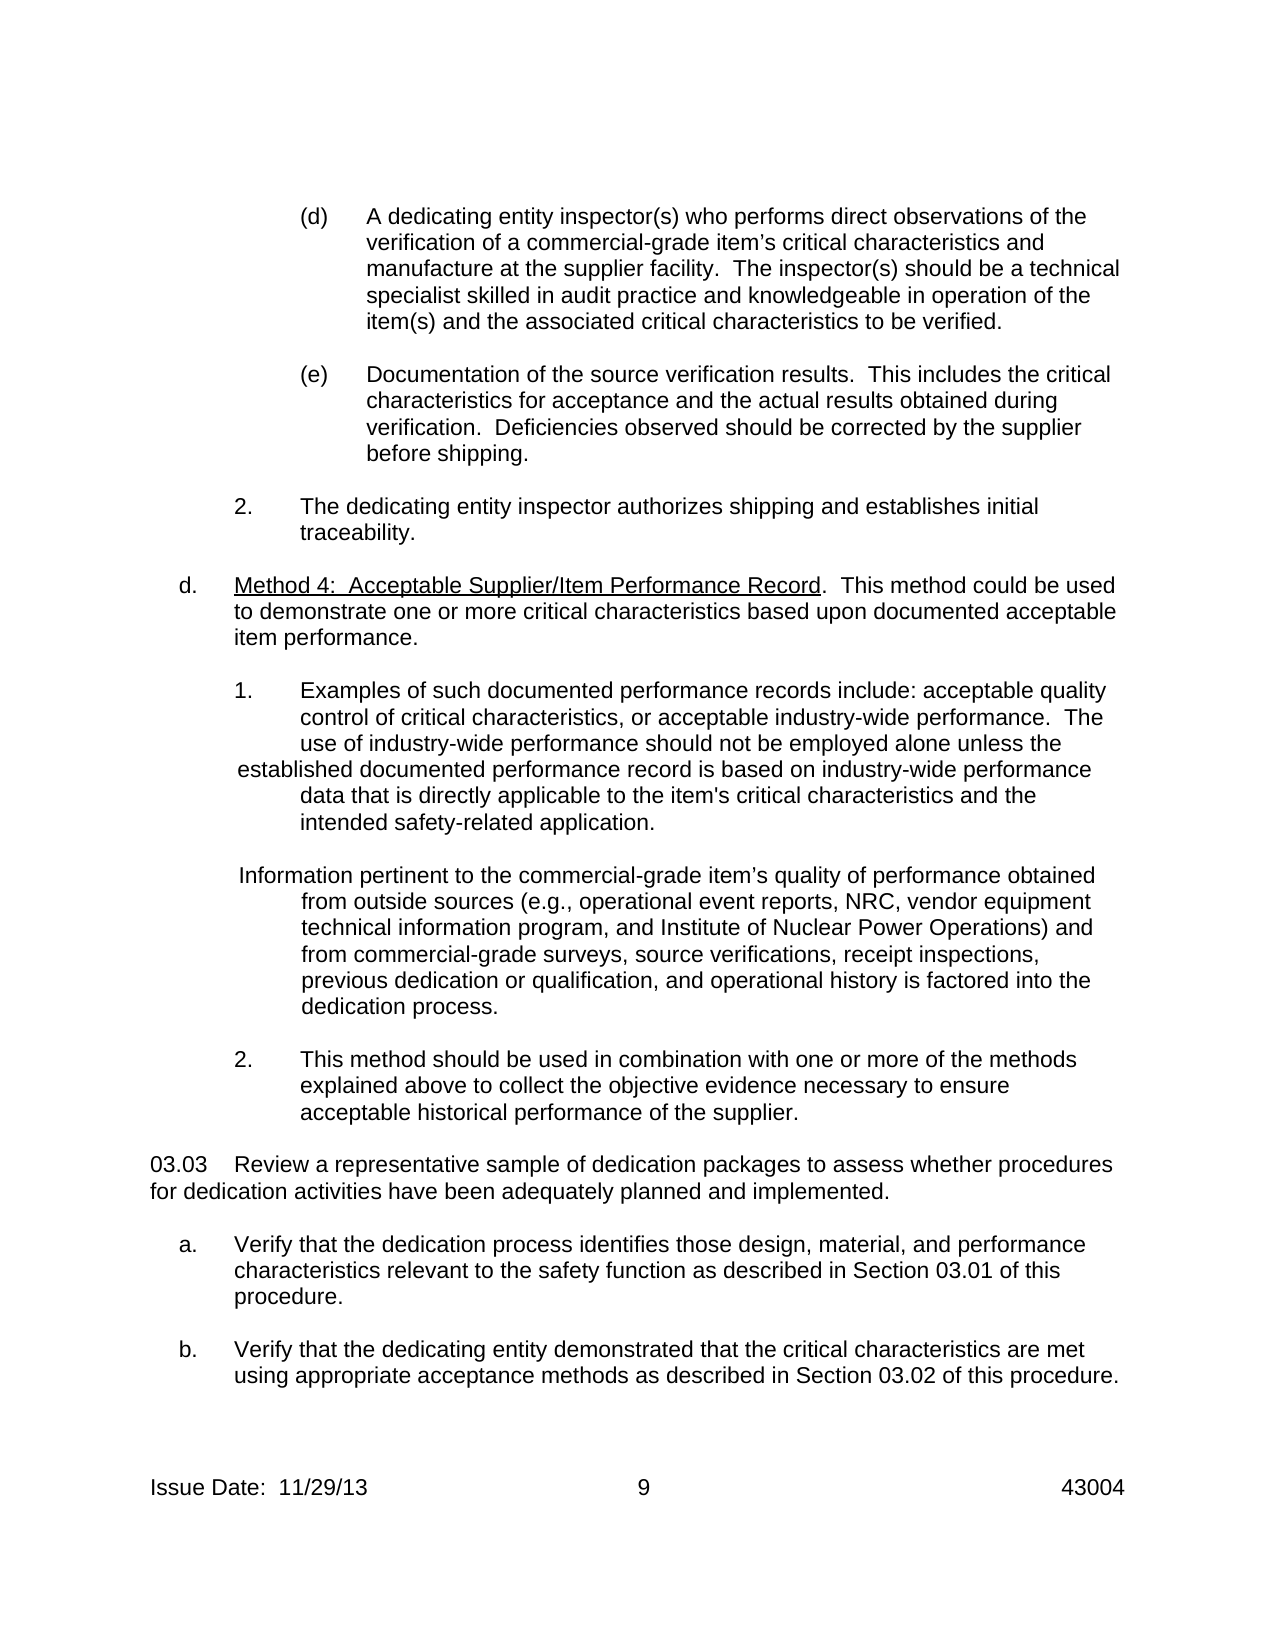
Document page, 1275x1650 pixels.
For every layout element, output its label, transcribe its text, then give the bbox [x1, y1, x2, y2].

text Information pertinent to the commercial-grade item’s quality of performance obtained from outside sources (e.g., operational event reports, NRC, vendor equipment technical information program, and Institute of Nuclear Power Operations) and from commercial-grade surveys, source verifications, receipt inspections, previous dedication or qualification, and operational history is factored into the dedication process. [238, 862, 1125, 1020]
list Verify that the dedicating entity demonstrated that the critical characteristics are met using appropriate acceptance methods as described in Section 03.02 of this procedure. [178, 1336, 1125, 1389]
list This method should be used in combination with one or more of the methods explained above to collect the objective evidence necessary to ensure acceptable historical performance of the supplier. [234, 1046, 1125, 1125]
text established documented performance record is based on industry-wide performance data that is directly applicable to the item's critical characteristics and the intended safety-related application. [237, 756, 1125, 835]
list Verify that the dedication process identifies those design, material, and performance characteristics relevant to the safety function as described in Section 03.01 of this procedure. [178, 1231, 1125, 1309]
text 03.03 Review a representative sample of dedication packages to assess whether procedures for dedication activities have been adequately planned and implemented. [150, 1151, 1125, 1204]
list Examples of such documented performance records include: acceptable quality control of critical characteristics, or acceptable industry-wide performance. The use of industry-wide performance should not be employed alone unless the [234, 677, 1125, 756]
list Documentation of the source verification results. This includes the critical characteristics for acceptance and the actual results obtained during verification. Deficiencies observed should be corrected by the supplier before shipping. [300, 361, 1125, 466]
list Method 4: Acceptable Supplier/Item Performance Record. This method could be used to demonstrate one or more critical characteristics based upon documented acceptable item performance. [178, 572, 1125, 651]
list A dedicating entity inspector(s) who performs direct observations of the verification of a commercial-grade item’s critical characteristics and manufacture at the supplier facility. The inspector(s) should be a technical specialist skilled in audit practice and knowledgeable in operation of the item(s) and the associated critical characteristics to be verified. [300, 203, 1125, 334]
list The dedicating entity inspector authorizes shipping and establishes initial traceability. [234, 493, 1125, 545]
